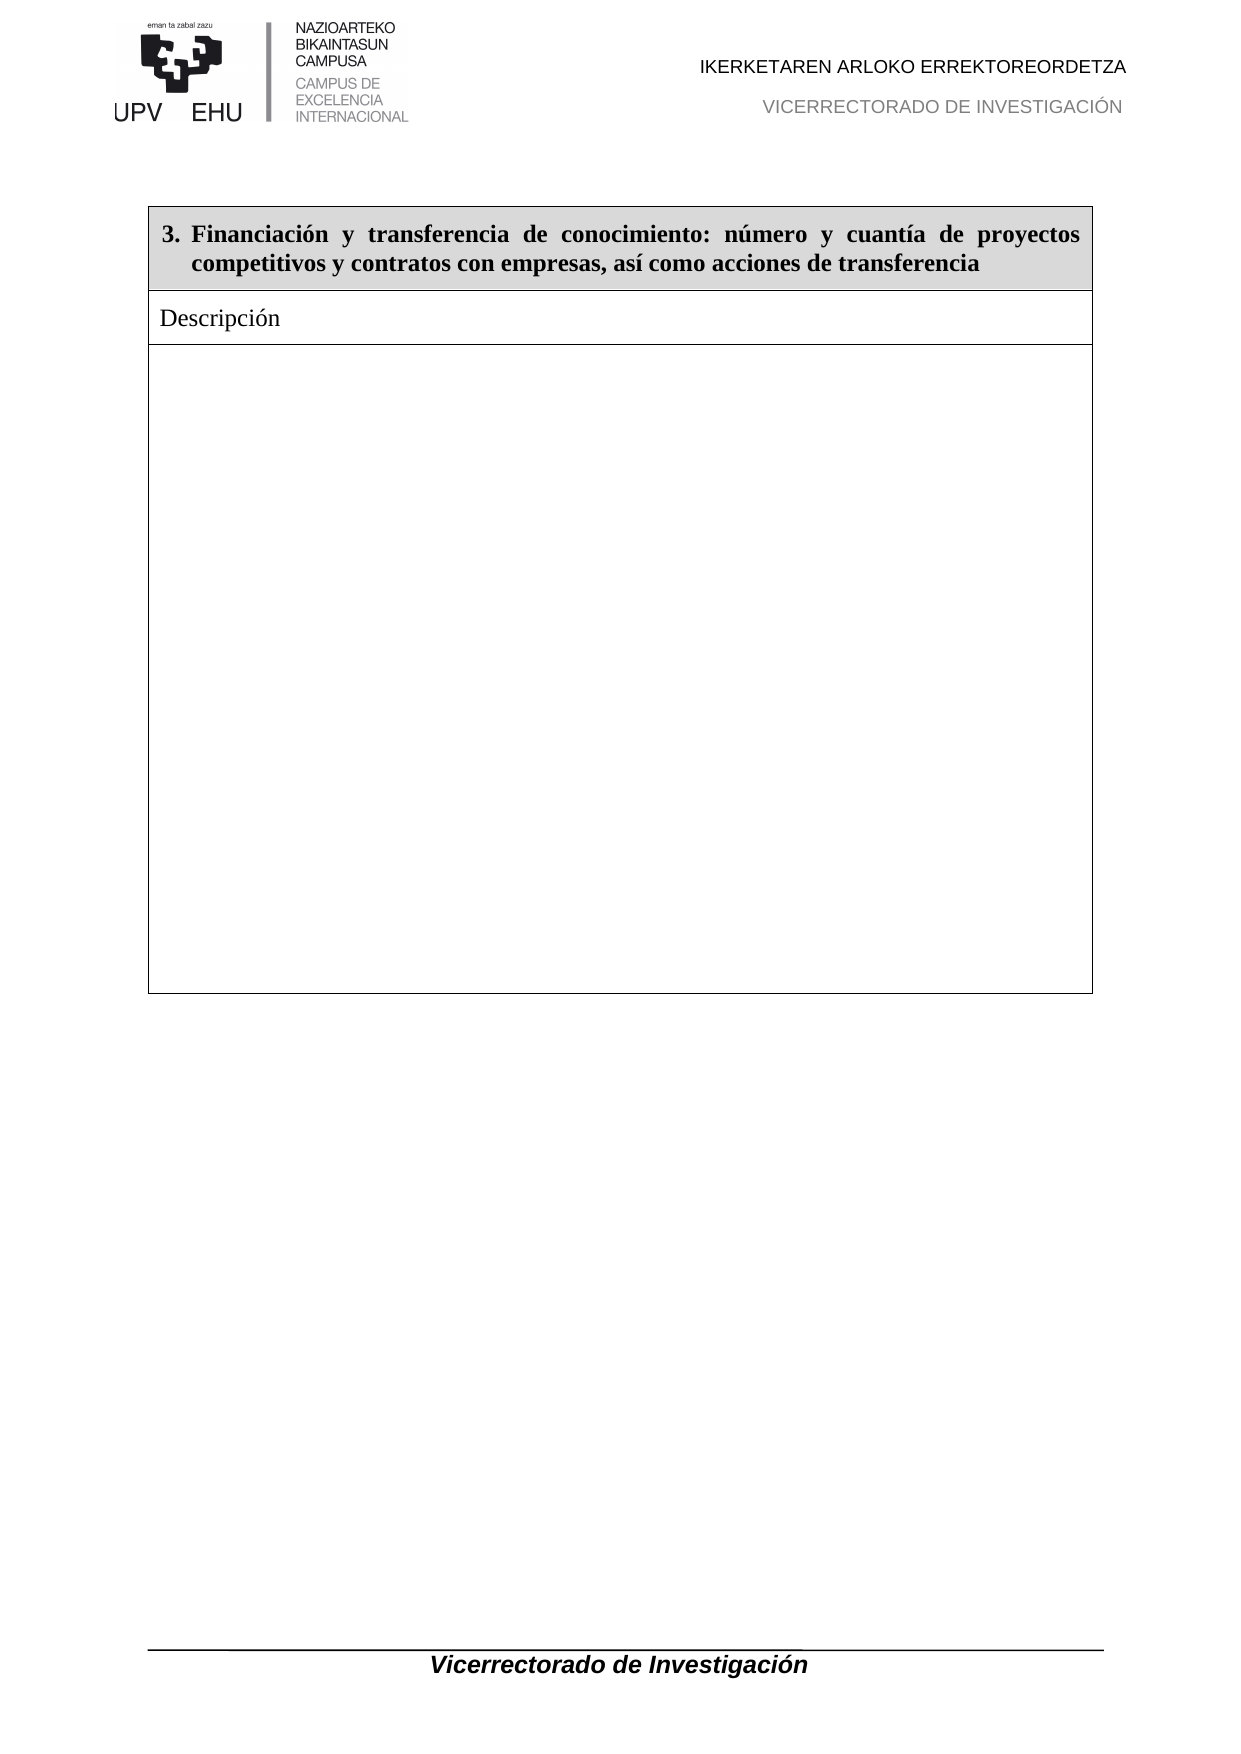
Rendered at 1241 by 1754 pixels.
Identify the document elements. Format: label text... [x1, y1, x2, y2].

table_cell [149, 345, 1092, 993]
picture [115, 22, 409, 122]
table_header Financiación y transferencia de conocimiento: número y cuantía de proyectos competitivos y contratos con empresas, así como acciones de transferencia [149, 207, 1092, 289]
table_cell Descripción [149, 291, 1092, 344]
